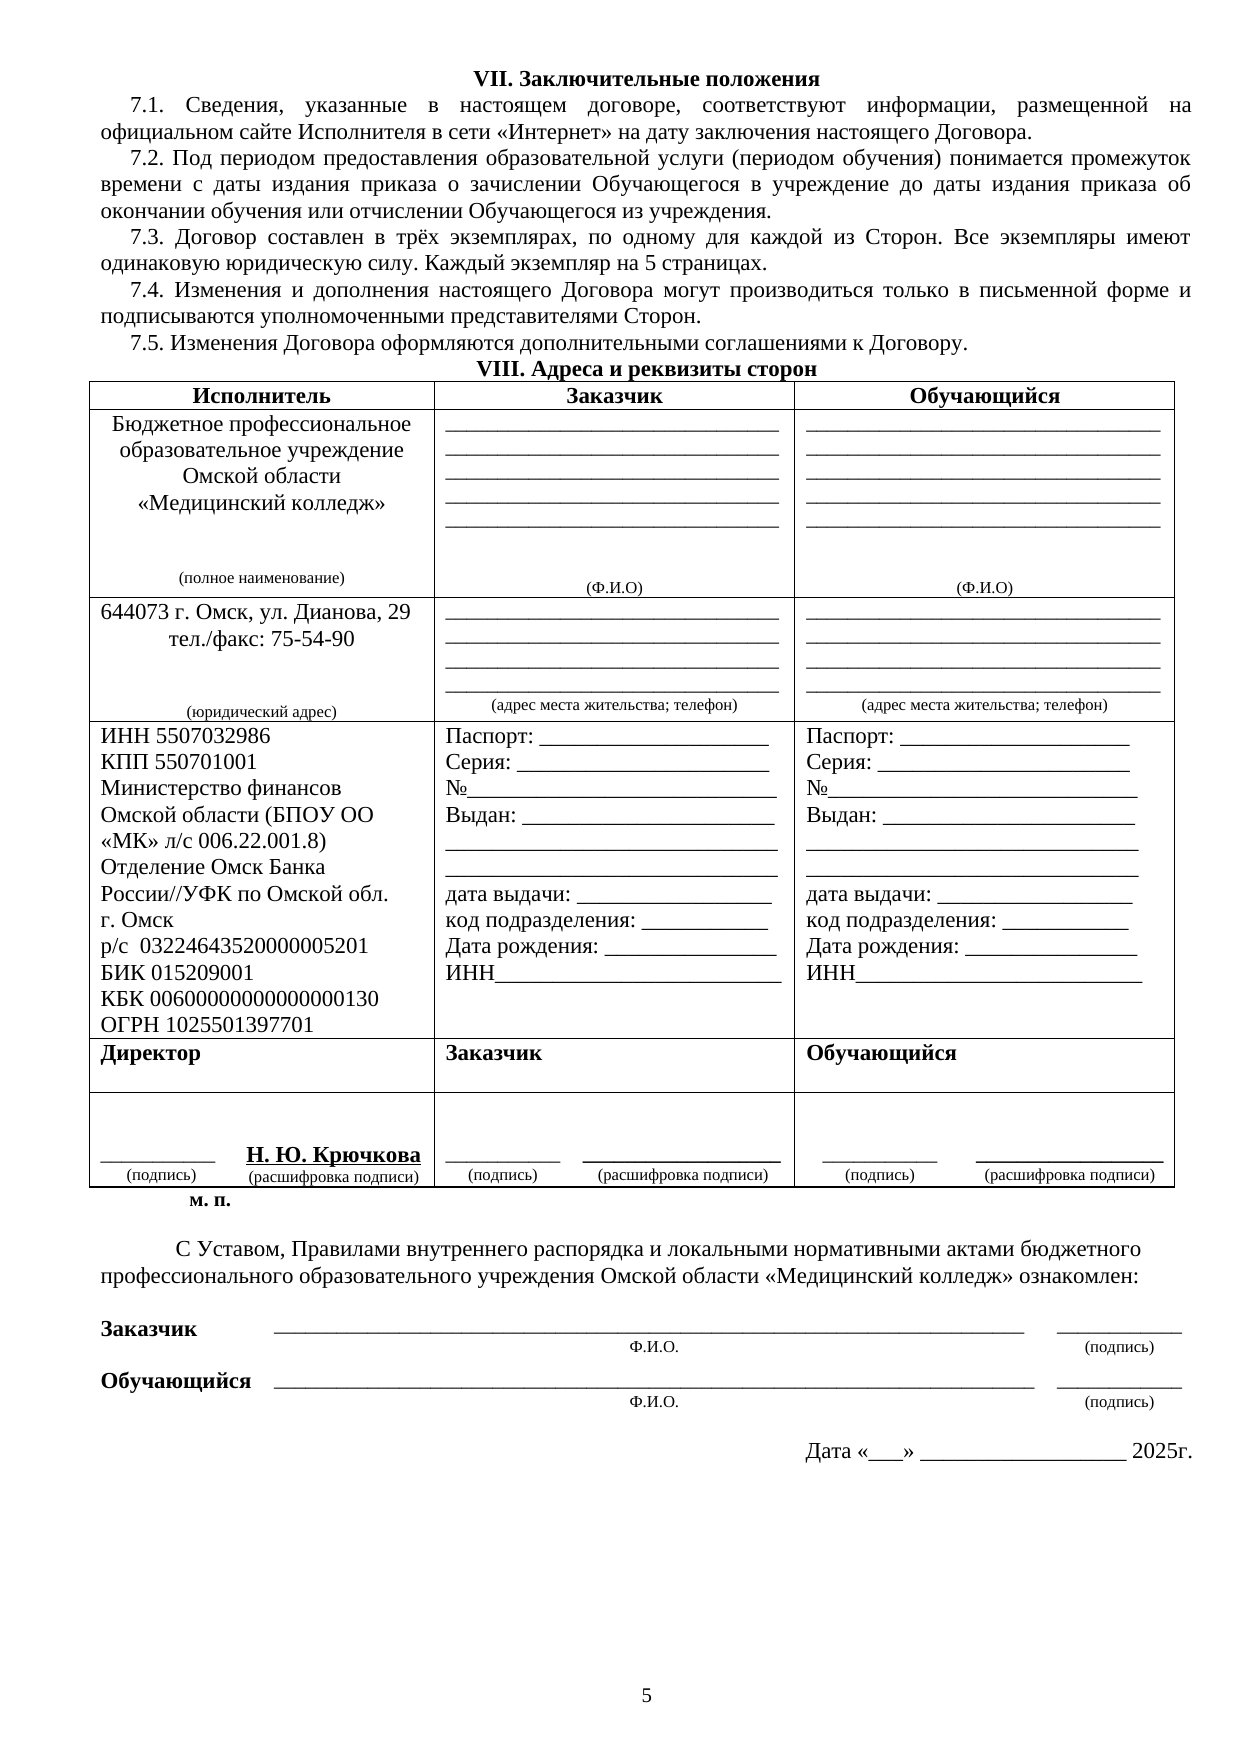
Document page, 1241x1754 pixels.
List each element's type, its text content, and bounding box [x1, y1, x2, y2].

table_cell 644073 г. Омск, ул. Дианова, 29 тел./факс: 75-54-90 (юридический адрес) [90, 598, 434, 721]
table_cell ___________________ (расшифровка подписи) [571, 1093, 794, 1186]
table_cell ___________ (подпись) [90, 1093, 233, 1186]
table_cell Бюджетное профессиональное образовательное учреждение Омской области «Медицинский колледж» (полное наименование) [90, 410, 434, 597]
table_header Заказчик [89, 1288, 263, 1367]
text С Уставом, Правилами внутреннего распорядка и локальными нормативными актами бюджетного профессионального образовательного учреждения Омской области «Медицинский колледж» ознакомлен: [100, 1236, 1193, 1288]
table_cell Обучающийся [795, 1039, 1174, 1092]
text 7.5. Изменения Договора оформляются дополнительными соглашениями к Договору. [100, 328, 1193, 355]
table_header Исполнитель [90, 382, 434, 409]
table_cell Директор [90, 1039, 434, 1092]
table_cell __________________________________ ______________________________________________________________________________________________________ (адрес места жительства; телефон) [795, 598, 1174, 721]
table_cell _________________________________________________________________________ Ф.И.О. [263, 1367, 1046, 1411]
table_cell ____________________________________________________________________ ____________________________________________________________________ __________________________________ (Ф.И.О) [795, 410, 1174, 597]
text 7.1. Сведения, указанные в настоящем договоре, соответствуют информации, размещенной на официальном сайте Исполнителя в сети «Интернет» на дату заключения настоящего Договора. [100, 91, 1193, 144]
text VII. Заключительные положения [100, 65, 1193, 91]
table_cell ___________ (подпись) [795, 1093, 964, 1186]
text VIII. Адреса и реквизиты сторон [100, 355, 1193, 381]
text м. п. [100, 1187, 1193, 1211]
table_header ____________ (подпись) [1046, 1288, 1193, 1367]
table_cell Паспорт: ____________________ Серия: ______________________ №___________________________ Выдан: ______________________ _____________________________ _____________________________ дата выдачи: _________________ код подразделения: ___________ Дата рождения: _______________ ИНН_________________________ [795, 722, 1174, 1038]
text 7.4. Изменения и дополнения настоящего Договора могут производиться только в письменной форме и подписываются уполномоченными представителями Сторон. [100, 276, 1193, 328]
table_cell ________________________________ ________________________________________________________________________________________________ (адрес места жительства; телефон) [435, 598, 794, 721]
table_cell Заказчик [435, 1039, 794, 1092]
table_cell Обучающийся [89, 1367, 263, 1411]
table_cell Н. Ю. Крючкова (расшифровка подписи) [233, 1093, 434, 1186]
table_cell Паспорт: ____________________ Серия: ______________________ №___________________________ Выдан: ______________________ _____________________________ _____________________________ дата выдачи: _________________ код подразделения: ___________ Дата рождения: _______________ ИНН_________________________ [435, 722, 794, 1038]
table_header Обучающийся [795, 382, 1174, 409]
text 7.3. Договор составлен в трёх экземплярах, по одному для каждой из Сторон. Все экземпляры имеют одинаковую юридическую силу. Каждый экземпляр на 5 страницах. [100, 223, 1193, 276]
text 7.2. Под периодом предоставления образовательной услуги (периодом обучения) понимается промежуток времени с даты издания приказа о зачислении Обучающегося в учреждение до даты издания приказа об окончании обучения или отчислении Обучающегося из учреждения. [100, 144, 1193, 223]
table_cell ___________ (подпись) [435, 1093, 571, 1186]
table_cell ________________________________________________________________ ________________________________________________________________ ________________________________ (Ф.И.О) [435, 410, 794, 597]
table_cell __________________ (расшифровка подписи) [965, 1093, 1174, 1186]
table_cell ИНН 5507032986 КПП 550701001 Министерство финансов Омской области (БПОУ ОО «МК» л/с 006.22.001.8) Отделение Омск Банка России//УФК по Омской обл. г. Омск р/с 03224643520000005201 БИК 015209001 КБК 00600000000000000130 ОГРН 1025501397701 [90, 722, 434, 1038]
table_header ________________________________________________________________________ Ф.И.О. [263, 1288, 1046, 1367]
text Дата «___» __________________ 2025г. [100, 1437, 1193, 1463]
table_cell ____________ (подпись) [1046, 1367, 1193, 1411]
table_header Заказчик [435, 382, 794, 409]
